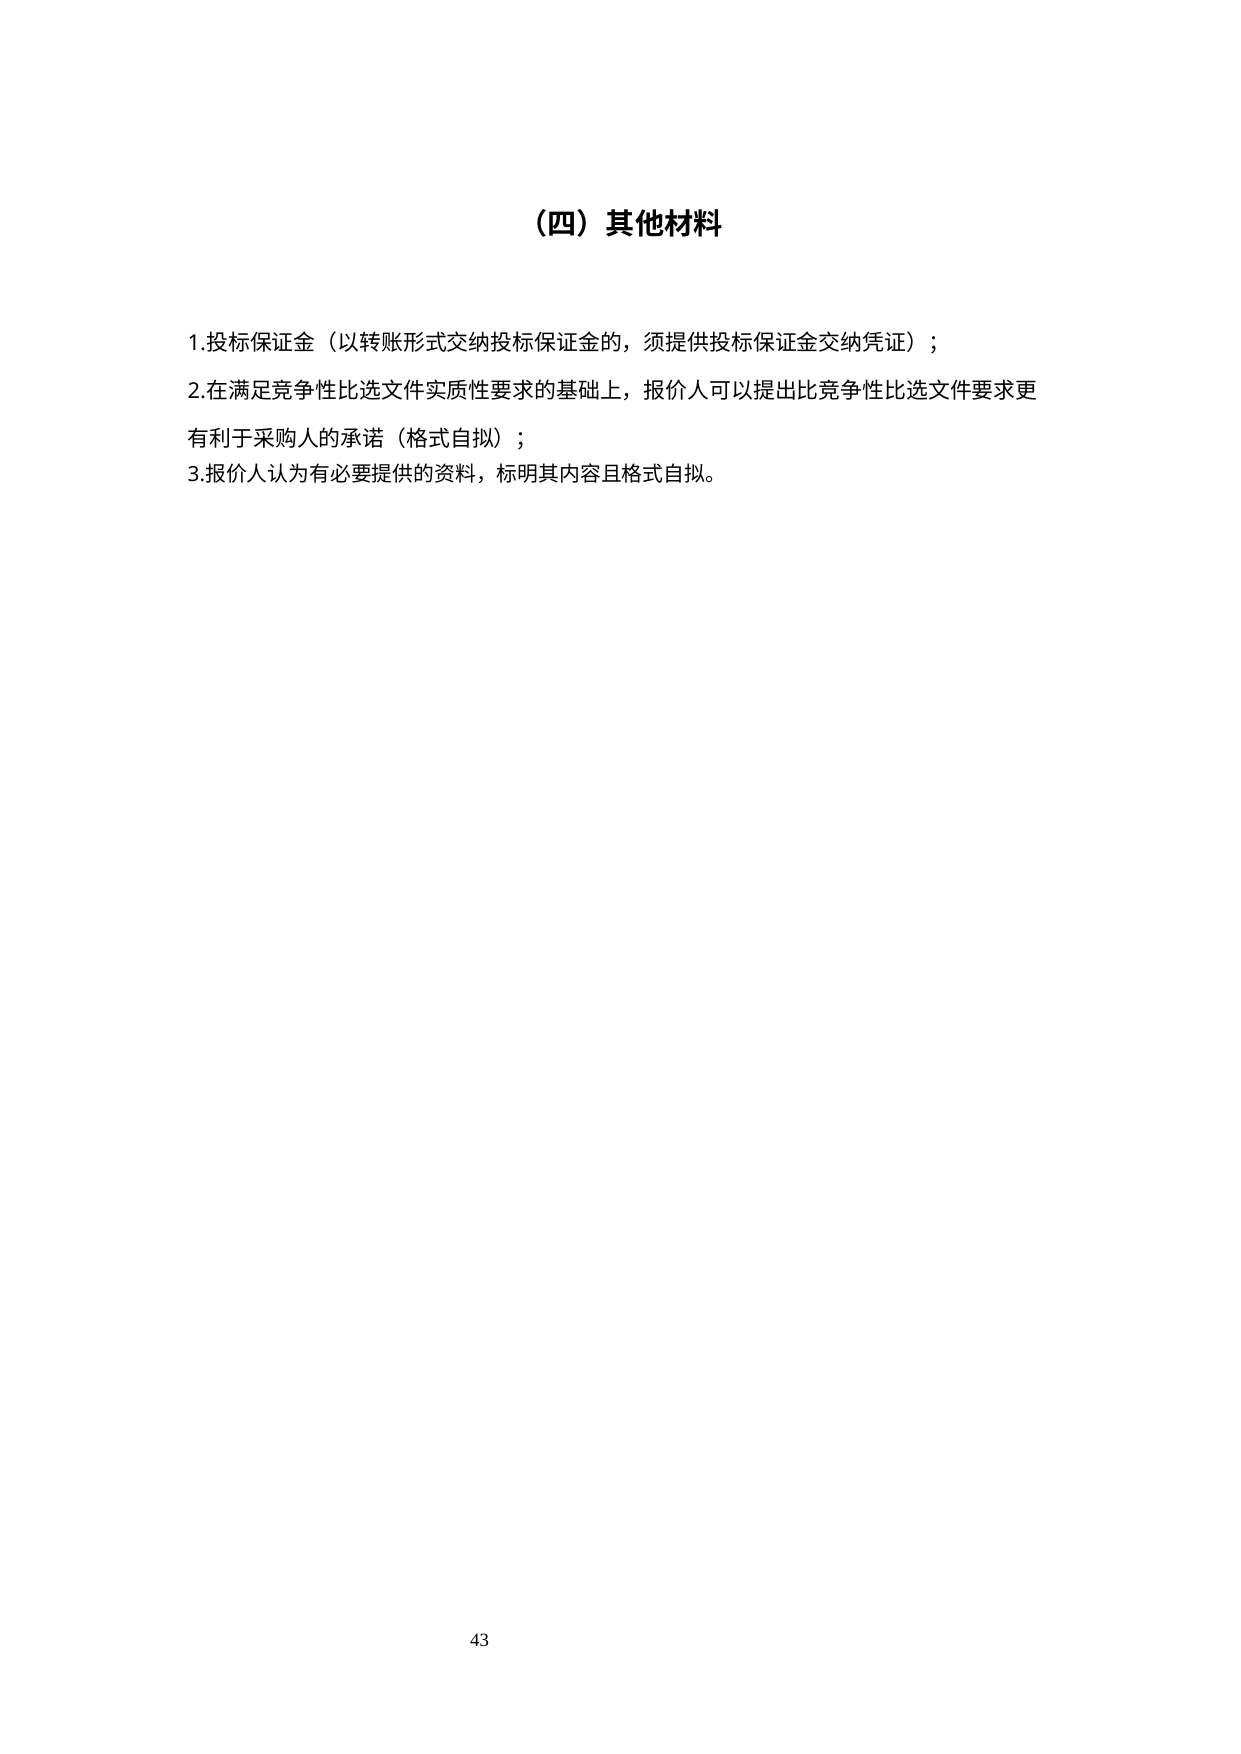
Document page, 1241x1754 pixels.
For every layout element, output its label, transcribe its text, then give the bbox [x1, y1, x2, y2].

subtitle （四）其他材料 [187, 189, 1053, 254]
list 1.投标保证金（以转账形式交纳投标保证金的，须提供投标保证金交纳凭证）； [187, 312, 1053, 360]
text 3.报价人认为有必要提供的资料，标明其内容且格式自拟。 [187, 456, 1053, 488]
list 2.在满足竞争性比选文件实质性要求的基础上，报价人可以提出比竞争性比选文件要求更有利于采购人的承诺（格式自拟）； [187, 360, 1053, 456]
